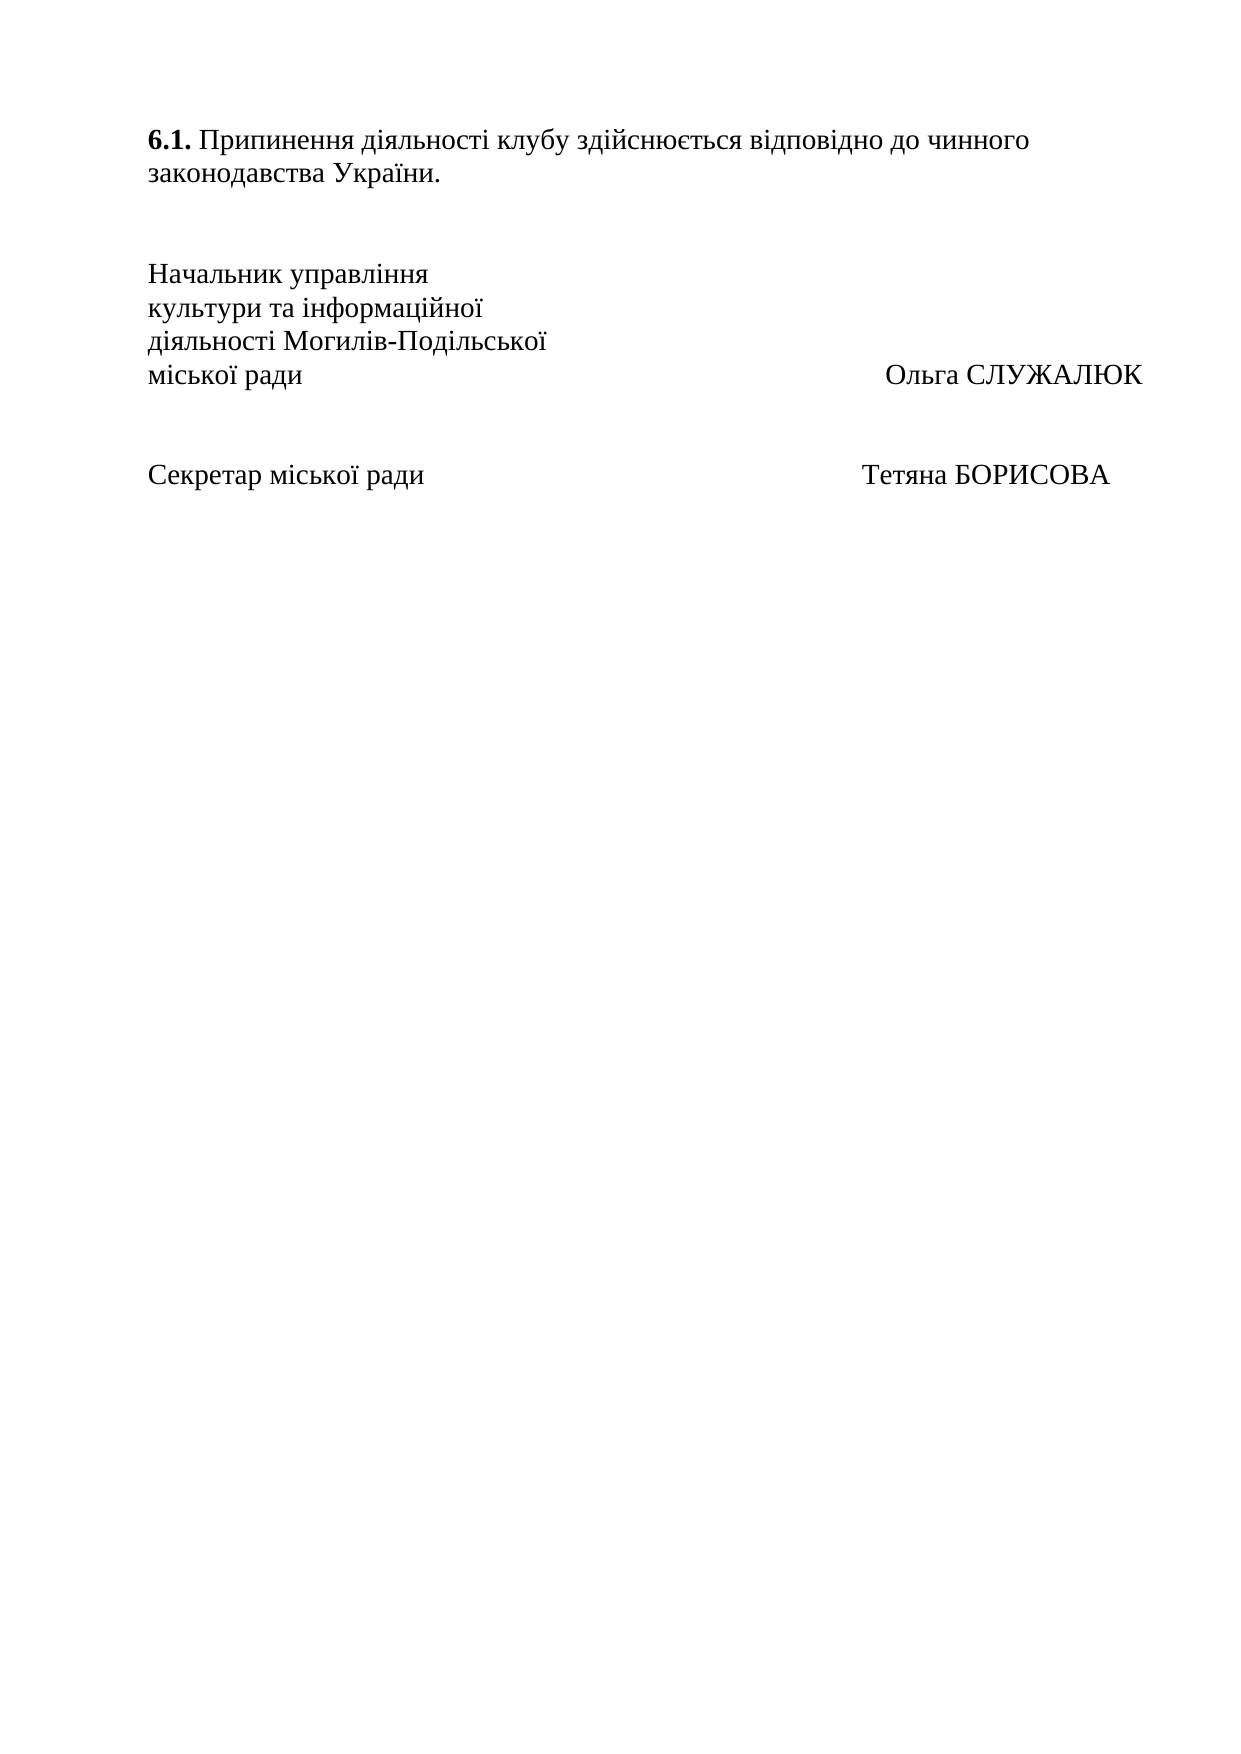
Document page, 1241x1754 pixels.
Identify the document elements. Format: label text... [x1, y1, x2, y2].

text 6.1. Припинення діяльності клубу здійснюється відповідно до чинного законодавства України. [148, 122, 1152, 189]
text міської ради Ольга СЛУЖАЛЮК [88, 357, 1152, 390]
text діяльності Могилів-Подільської [88, 323, 1152, 357]
text Секретар міської ради Тетяна БОРИСОВА [148, 457, 1152, 491]
text Начальник управління [88, 256, 1152, 290]
text культури та інформаційної [88, 290, 1152, 323]
